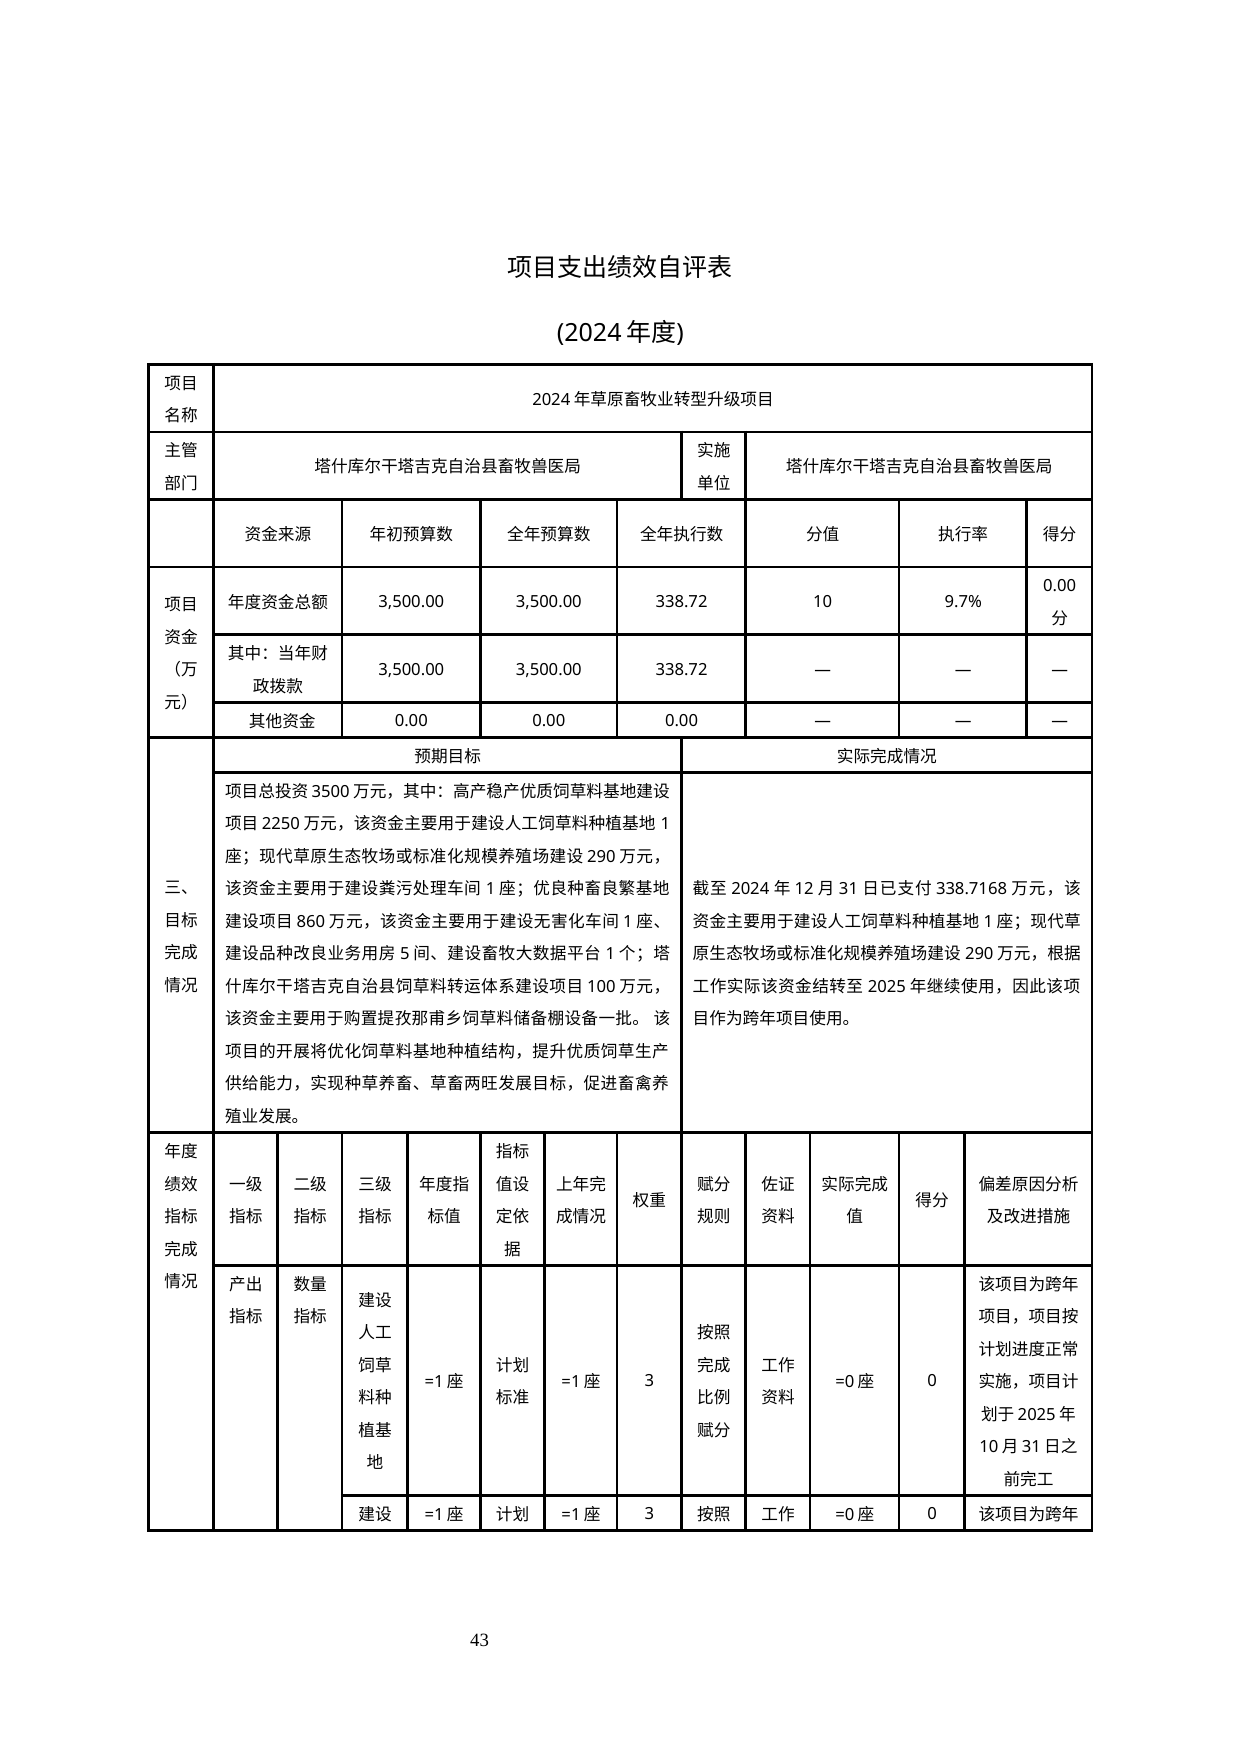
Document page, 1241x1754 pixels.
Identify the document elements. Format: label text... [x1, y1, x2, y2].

table_cell 年初预算数 [343, 501, 479, 566]
table_cell 338.72 [618, 636, 744, 701]
table_cell 项目资金 （万元） [150, 568, 212, 736]
table_header 项目支出绩效自评表 [148, 233, 1092, 298]
table_cell 年度指标值 [409, 1134, 479, 1264]
table_cell 3,500.00 [343, 636, 479, 701]
table_cell 实际完成情况 [683, 739, 1091, 771]
table_cell 全年执行数 [618, 501, 744, 566]
table_cell 0 [900, 1267, 963, 1494]
table_cell 上年完成情况 [546, 1134, 616, 1264]
table_cell 预期目标 [215, 739, 680, 771]
table_cell — [900, 636, 1025, 701]
table_cell — [747, 704, 898, 736]
table_cell 二级指标 [279, 1134, 341, 1264]
table_cell 按照完成比例赋分 [683, 1497, 744, 1529]
table_cell =0座 [811, 1497, 898, 1529]
table_cell 资金来源 [215, 501, 341, 566]
table_cell 3,500.00 [482, 568, 616, 633]
table_cell 佐证资料 [747, 1134, 809, 1264]
table_cell 年度资金总额 [215, 568, 341, 633]
table_cell 按照完成比例赋分 [683, 1267, 744, 1494]
table_cell 0.00 [482, 704, 616, 736]
table_cell 3,500.00 [343, 568, 479, 633]
table_cell 2024年草原畜牧业转型升级项目 [215, 366, 1091, 431]
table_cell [966, 1497, 1091, 1529]
table_cell — [1028, 704, 1091, 736]
table_cell 三级指标 [343, 1134, 406, 1264]
table_cell 0.00分 [1028, 568, 1091, 633]
table_cell 分值 [747, 501, 898, 566]
table_cell 3 [618, 1497, 680, 1529]
table_cell =1座 [546, 1267, 616, 1494]
table_cell 得分 [1028, 501, 1091, 566]
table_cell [966, 1267, 1091, 1494]
table_cell — [1028, 636, 1091, 701]
table_cell 建设粪污处理车间 [343, 1497, 406, 1529]
table_cell — [900, 704, 1025, 736]
table_cell =0座 [811, 1267, 898, 1494]
table_cell 赋分规则 [683, 1134, 744, 1264]
table_cell =1座 [409, 1267, 479, 1494]
table_cell 数量指标 [279, 1267, 341, 1529]
table_cell 项目名称 [150, 366, 212, 431]
table_cell 偏差原因分析及改进措施 [966, 1134, 1091, 1264]
table_cell 指标值设定依据 [482, 1134, 543, 1264]
table_cell 其中：当年财政拨款 [215, 636, 341, 701]
table_cell 3,500.00 [482, 636, 616, 701]
table_cell 0 [900, 1497, 963, 1529]
table_cell 338.72 [618, 568, 744, 633]
table_cell 一级指标 [215, 1134, 276, 1264]
table_cell =1座 [546, 1497, 616, 1529]
table_cell 计划标准 [482, 1267, 543, 1494]
table_cell 塔什库尔干塔吉克自治县畜牧兽医局 [747, 433, 1091, 498]
table_cell 计划标准 [482, 1497, 543, 1529]
table_cell 建设人工饲草料种植基地 [343, 1267, 406, 1494]
table_cell 权重 [618, 1134, 680, 1264]
table_cell 9.7% [900, 568, 1025, 633]
table_cell 其他资金 [215, 704, 341, 736]
table_cell [150, 501, 212, 566]
table_cell 全年预算数 [482, 501, 616, 566]
table_cell (2024年度) [148, 298, 1092, 363]
table_cell 主管部门 [150, 433, 212, 498]
table_cell 项目总投资3500万元，其中：高产稳产优质饲草料基地建设项目2250万元，该资金主要用于建设人工饲草料种植基地1座；现代草原生态牧场或标准化规模养殖场建设290万元，该资金主要用于建设粪污处理车间1座；优良种畜良繁基地建设项目860万元，该资金主要用于建设无害化车间1座、建设品种改良业务用房5间、建设畜牧大数据平台1个；塔什库尔干塔吉克自治县饲草料转运体系建设项目100万元，该资金主要用于购置提孜那甫乡饲草料储备棚设备一批。 该项目的开展将优化饲草料基地种植结构，提升优质饲草生产供给能力，实现种草养畜、草畜两旺发展目标，促进畜禽养殖业发展。 [215, 774, 680, 1131]
table_cell 年度绩效指标完成情况 [150, 1134, 212, 1529]
table_cell 三、目标完成情况 [150, 739, 212, 1131]
table_cell 0.00 [618, 704, 744, 736]
table_cell 0.00 [343, 704, 479, 736]
table_cell 得分 [900, 1134, 963, 1264]
table_cell 截至2024年12月31日已支付338.7168万元，该资金主要用于建设人工饲草料种植基地1座；现代草原生态牧场或标准化规模养殖场建设290万元，根据工作实际该资金结转至2025年继续使用，因此该项目作为跨年项目使用。 [683, 774, 1091, 1131]
table_cell 10 [747, 568, 898, 633]
table_cell — [747, 636, 898, 701]
table_cell 塔什库尔干塔吉克自治县畜牧兽医局 [215, 433, 680, 498]
table_cell 实施单位 [683, 433, 744, 498]
table_cell =1座 [409, 1497, 479, 1529]
table_cell 产出指标 [215, 1267, 276, 1529]
table_cell 工作资料 [747, 1497, 809, 1529]
table_cell 实际完成值 [811, 1134, 898, 1264]
table_cell 执行率 [900, 501, 1025, 566]
table_cell 工作资料 [747, 1267, 809, 1494]
table_cell 3 [618, 1267, 680, 1494]
